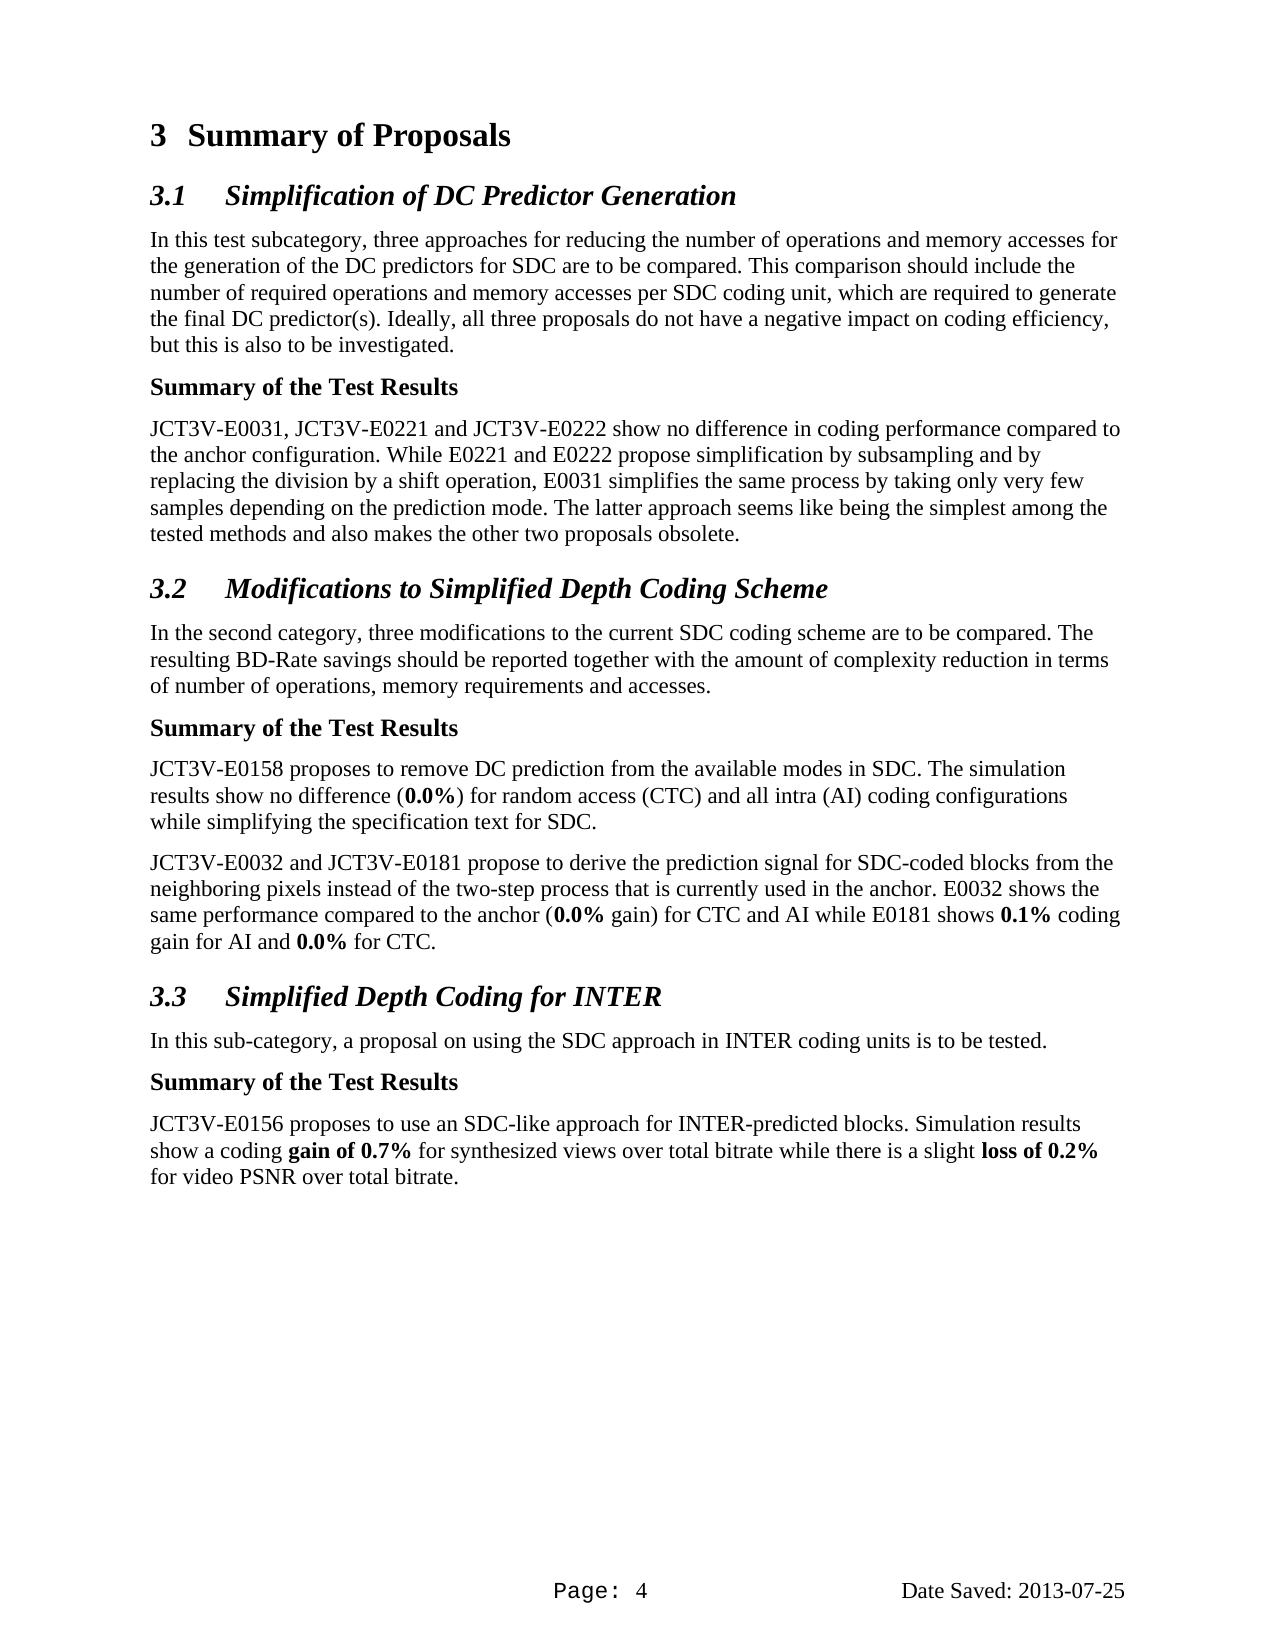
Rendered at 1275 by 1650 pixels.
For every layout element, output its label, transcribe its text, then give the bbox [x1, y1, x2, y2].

text JCT3V-E0156 proposes to use an SDC-like approach for INTER-predicted blocks. Simulation results show a coding gain of 0.7% for synthesized views over total bitrate while there is a slight loss of 0.2% for video PSNR over total bitrate. [150, 1110, 1125, 1189]
subtitle Simplified Depth Coding for INTER [150, 979, 1125, 1013]
text JCT3V-E0031, JCT3V-E0221 and JCT3V-E0222 show no difference in coding performance compared to the anchor configuration. While E0221 and E0222 propose simplification by subsampling and by replacing the division by a shift operation, E0031 simplifies the same process by taking only very few samples depending on the prediction mode. The latter approach seems like being the simplest among the tested methods and also makes the other two proposals obsolete. [150, 415, 1125, 547]
subtitle Simplification of DC Predictor Generation [150, 178, 1125, 212]
text JCT3V-E0158 proposes to remove DC prediction from the available modes in SDC. The simulation results show no difference (0.0%) for random access (CTC) and all intra (AI) coding configurations while simplifying the specification text for SDC. [150, 756, 1125, 834]
subtitle Summary of Proposals [150, 115, 1125, 153]
subtitle Modifications to Simplified Depth Coding Scheme [150, 572, 1125, 605]
text In this sub-category, a proposal on using the SDC approach in INTER coding units is to be tested. [150, 1027, 1125, 1053]
text In the second category, three modifications to the current SDC coding scheme are to be compared. The resulting BD-Rate savings should be reported together with the amount of complexity reduction in terms of number of operations, memory requirements and accesses. [150, 619, 1125, 698]
text Summary of the Test Results [150, 1067, 1125, 1096]
text In this test subcategory, three approaches for reducing the number of operations and memory accesses for the generation of the DC predictors for SDC are to be compared. This comparison should include the number of required operations and memory accesses per SDC coding unit, which are required to generate the final DC predictor(s). Ideally, all three proposals do not have a negative impact on coding efficiency, but this is also to be investigated. [150, 226, 1125, 358]
text Summary of the Test Results [150, 372, 1125, 401]
text Summary of the Test Results [150, 713, 1125, 741]
text JCT3V-E0032 and JCT3V-E0181 propose to derive the prediction signal for SDC-coded blocks from the neighboring pixels instead of the two-step process that is currently used in the anchor. E0032 shows the same performance compared to the anchor (0.0% gain) for CTC and AI while E0181 shows 0.1% coding gain for AI and 0.0% for CTC. [150, 849, 1125, 954]
